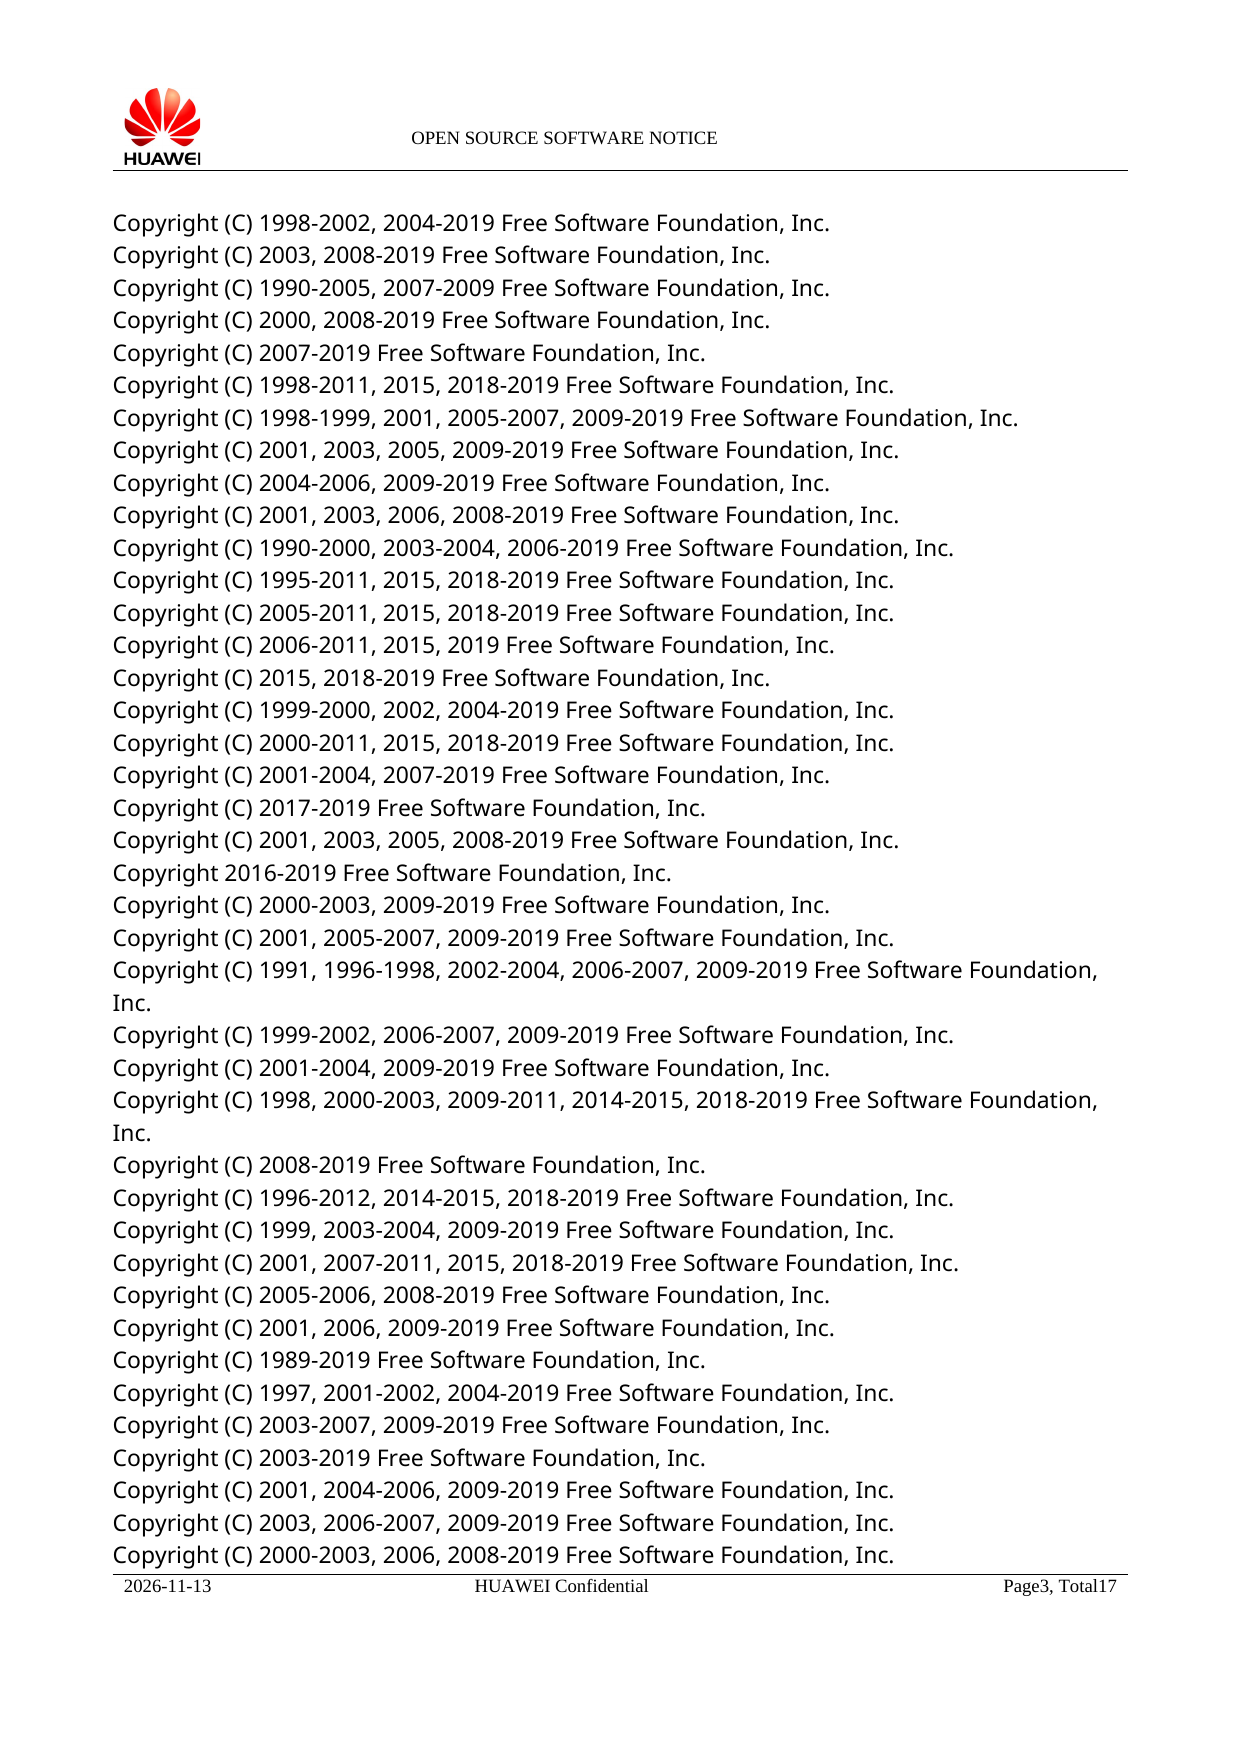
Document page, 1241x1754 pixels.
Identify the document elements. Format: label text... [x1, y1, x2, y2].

picture [124, 88, 201, 165]
